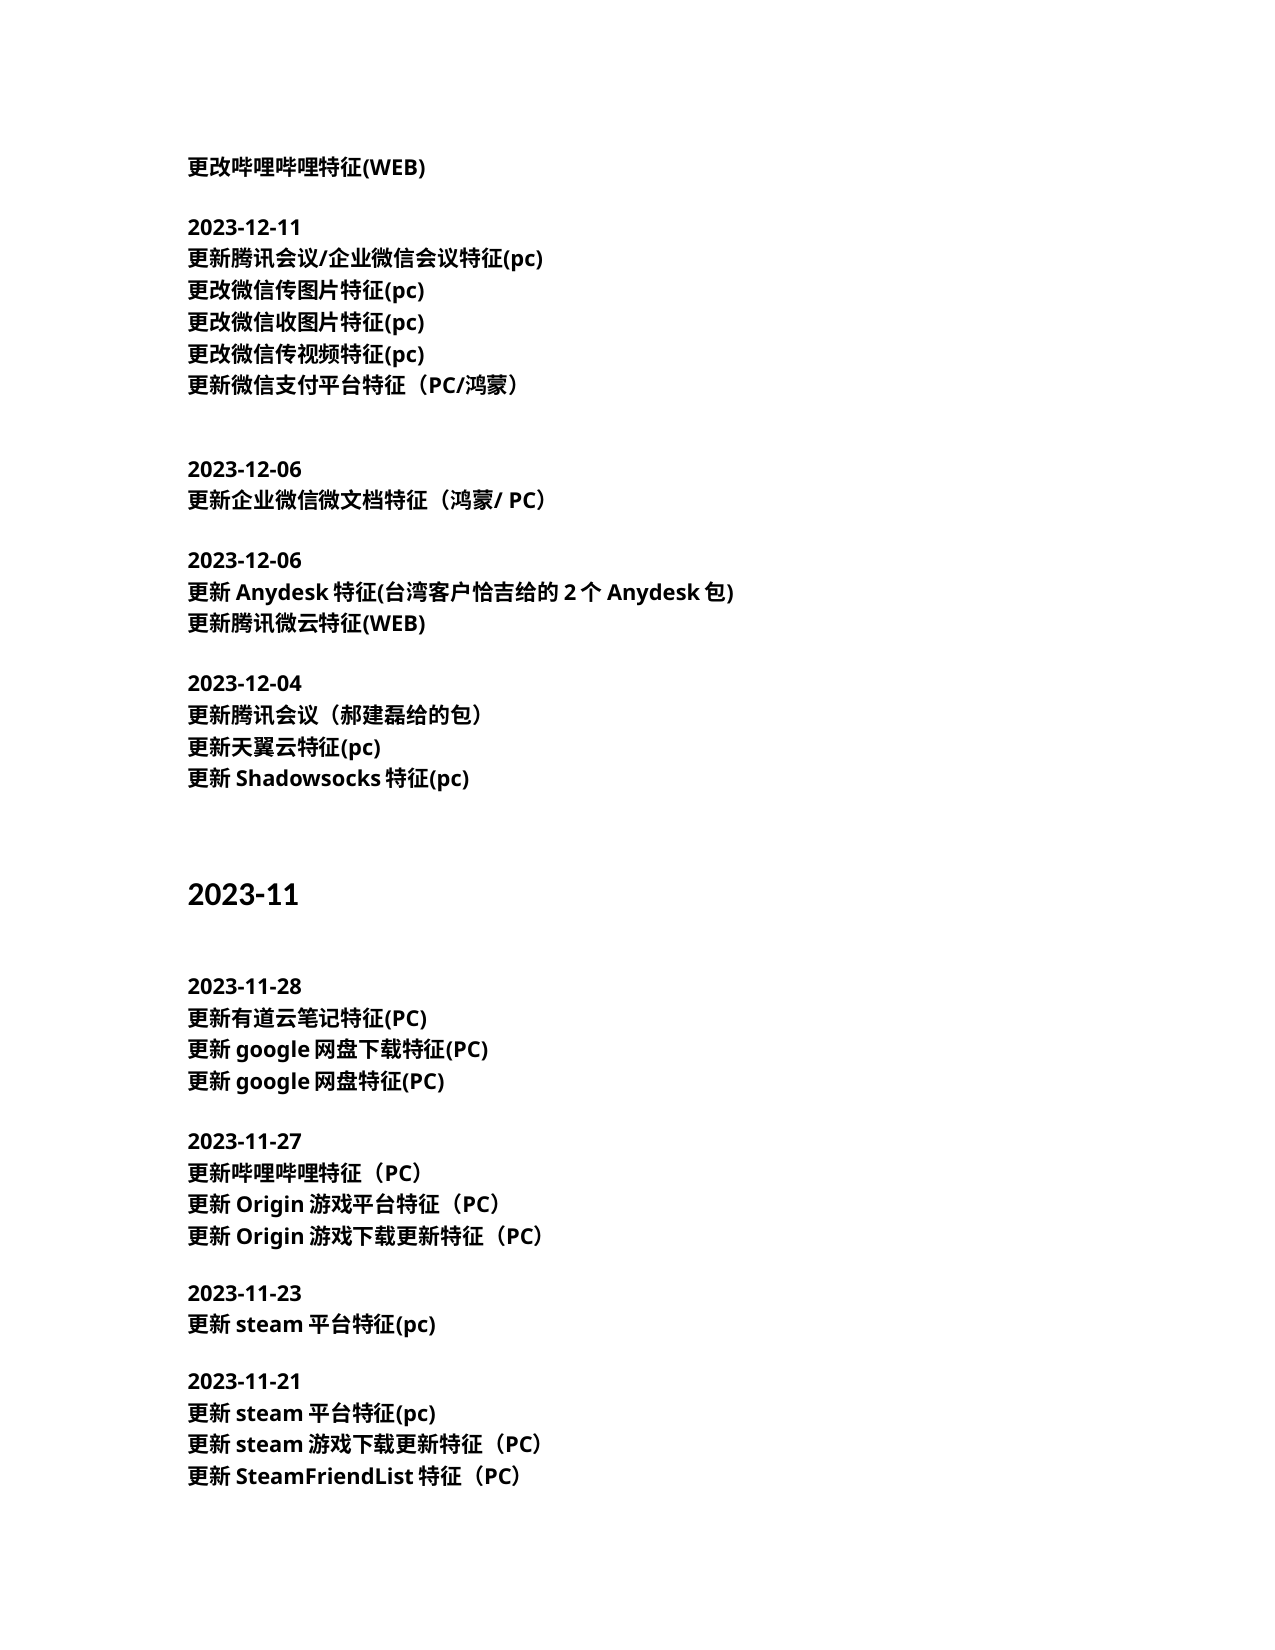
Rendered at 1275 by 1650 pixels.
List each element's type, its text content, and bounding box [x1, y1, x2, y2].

text 2023-12-06 [187, 453, 1087, 483]
text 更新steam平台特征(pc) [187, 1307, 1087, 1339]
text 更新腾讯微云特征(WEB) [187, 606, 1087, 638]
text 更新有道云笔记特征(PC) [187, 1001, 1087, 1032]
text 更新steam游戏下载更新特征（PC） [187, 1427, 1087, 1459]
text 2023-12-06 [187, 545, 1087, 575]
text 更新Anydesk特征(台湾客户恰吉给的2个Anydesk包) [187, 575, 1087, 606]
text 2023-12-11 [187, 212, 1087, 241]
text 更新微信支付平台特征（PC/鸿蒙） [187, 368, 1087, 400]
text 更新腾讯会议（郝建磊给的包） [187, 698, 1087, 729]
text 2023-11-21 [187, 1366, 1087, 1396]
text 2023-11-28 [187, 971, 1087, 1001]
text 更新Origin游戏平台特征（PC） [187, 1187, 1087, 1219]
text 更新Origin游戏下载更新特征（PC） [187, 1219, 1087, 1251]
text 更新哔哩哔哩特征（PC） [187, 1156, 1087, 1187]
text 更新Shadowsocks特征(pc) [187, 761, 1087, 793]
text 更新google网盘下载特征(PC) [187, 1032, 1087, 1064]
text 更改哔哩哔哩特征(WEB) [187, 150, 1087, 182]
text 2023-11-27 [187, 1126, 1087, 1156]
text 更改微信传图片特征(pc) [187, 273, 1087, 305]
text 更新企业微信微文档特征（鸿蒙/ PC） [187, 483, 1087, 515]
text 更改微信收图片特征(pc) [187, 305, 1087, 337]
text 更新腾讯会议/企业微信会议特征(pc) [187, 241, 1087, 273]
text 更改微信传视频特征(pc) [187, 337, 1087, 368]
text 2023-12-04 [187, 668, 1087, 698]
subtitle 2023-11 [187, 873, 1087, 914]
text 更新SteamFriendList特征（PC） [187, 1459, 1087, 1491]
text 更新steam平台特征(pc) [187, 1396, 1087, 1427]
text 更新google网盘特征(PC) [187, 1064, 1087, 1096]
text 更新天翼云特征(pc) [187, 729, 1087, 761]
text 2023-11-23 [187, 1278, 1087, 1307]
